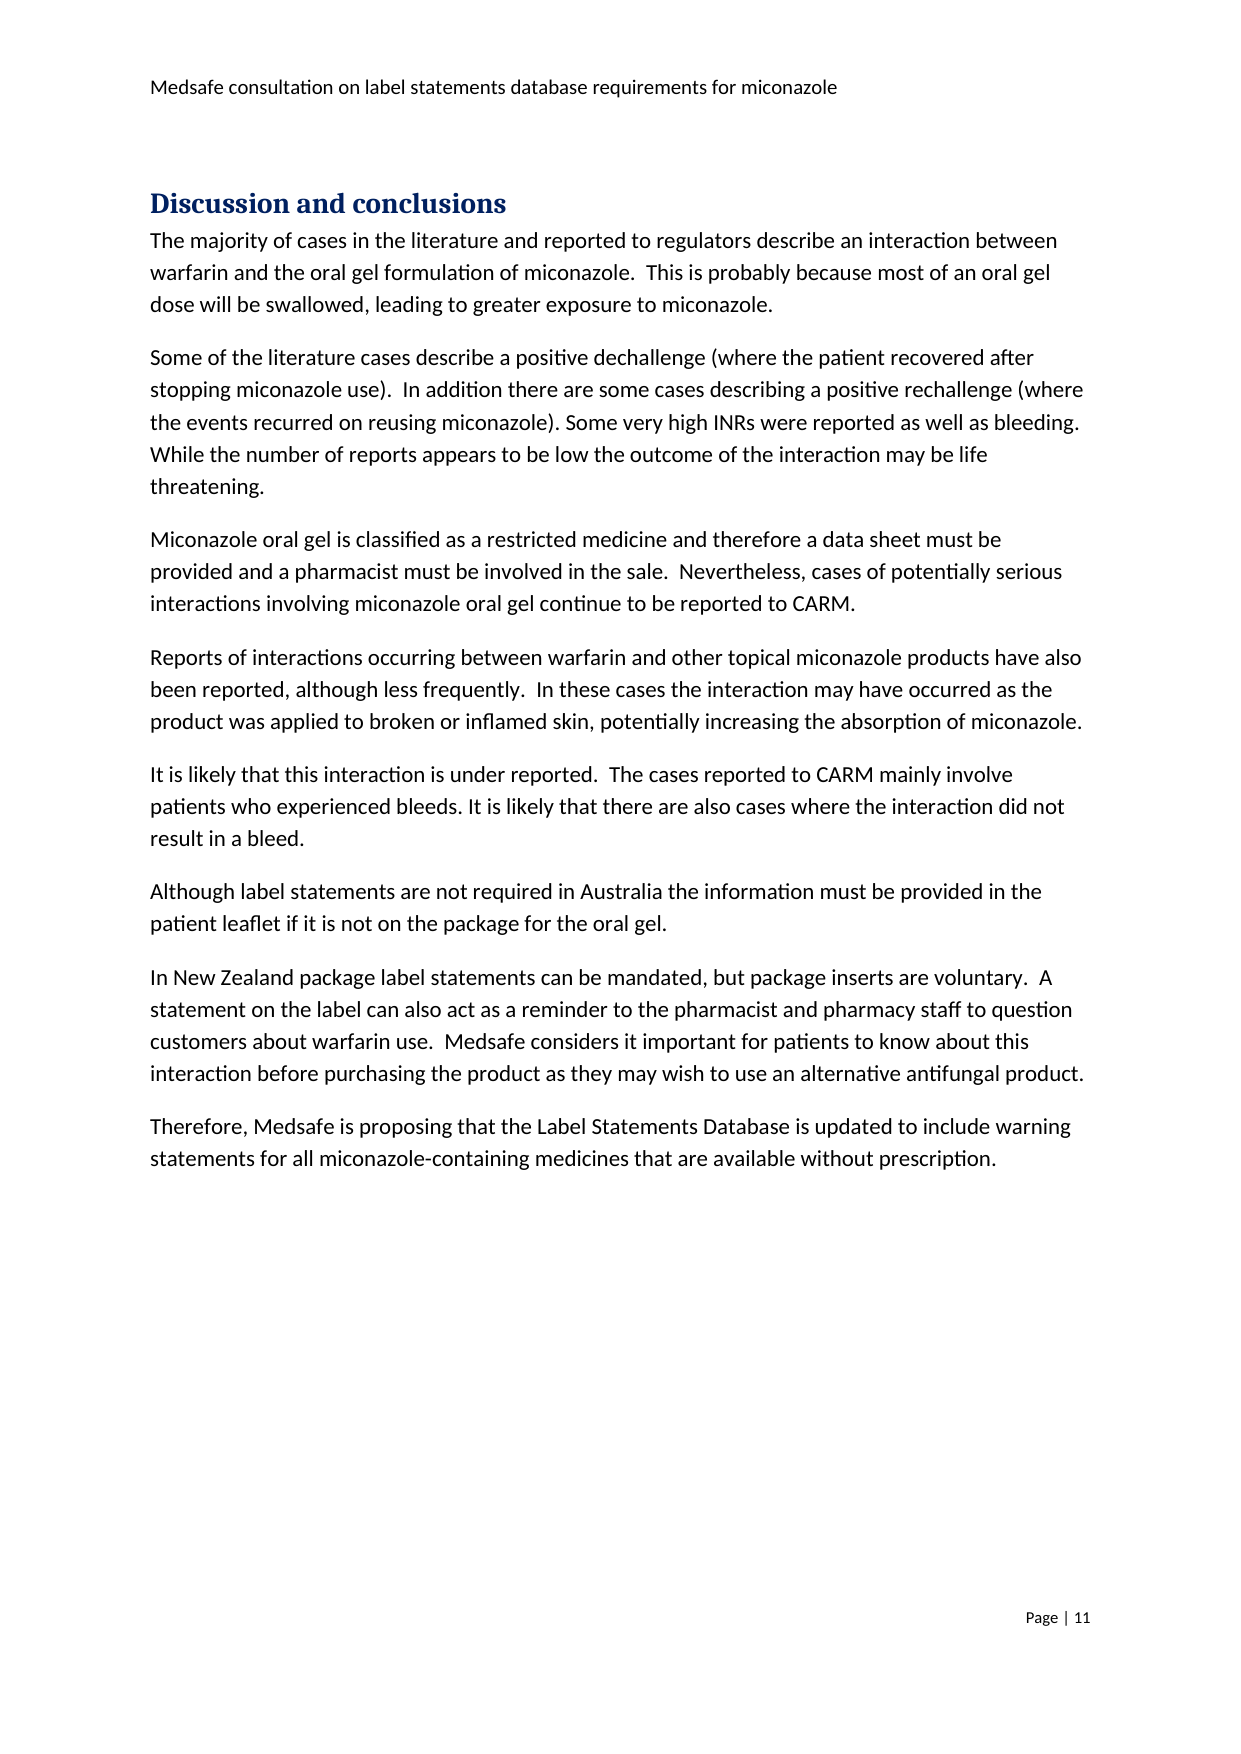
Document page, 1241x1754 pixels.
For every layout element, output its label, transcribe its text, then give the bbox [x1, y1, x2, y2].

text Some of the literature cases describe a positive dechallenge (where the patient recovered after stopping miconazole use). In addition there are some cases describing a positive rechallenge (where the events recurred on reusing miconazole). Some very high INRs were reported as well as bleeding. While the number of reports appears to be low the outcome of the interaction may be life threatening. [150, 343, 1090, 500]
text Although label statements are not required in Australia the information must be provided in the patient leaflet if it is not on the package for the oral gel. [150, 877, 1090, 938]
subtitle Discussion and conclusions [150, 187, 1090, 221]
text It is likely that this interaction is under reported. The cases reported to CARM mainly involve patients who experienced bleeds. It is likely that there are also cases where the interaction did not result in a bleed. [150, 760, 1090, 852]
text In New Zealand package label statements can be mandated, but package inserts are voluntary. A statement on the label can also act as a reminder to the pharmacist and pharmacy staff to question customers about warfarin use. Medsafe considers it important for patients to know about this interaction before purchasing the product as they may wish to use an alternative antifungal product. [150, 963, 1090, 1087]
text The majority of cases in the literature and reported to regulators describe an interaction between warfarin and the oral gel formulation of miconazole. This is probably because most of an oral gel dose will be swallowed, leading to greater exposure to miconazole. [150, 226, 1090, 318]
text Miconazole oral gel is classified as a restricted medicine and therefore a data sheet must be provided and a pharmacist must be involved in the sale. Nevertheless, cases of potentially serious interactions involving miconazole oral gel continue to be reported to CARM. [150, 525, 1090, 618]
text Reports of interactions occurring between warfarin and other topical miconazole products have also been reported, although less frequently. In these cases the interaction may have occurred as the product was applied to broken or inflamed skin, potentially increasing the absorption of miconazole. [150, 643, 1090, 735]
text Therefore, Medsafe is proposing that the Label Statements Database is updated to include warning statements for all miconazole-containing medicines that are available without prescription. [150, 1112, 1090, 1172]
